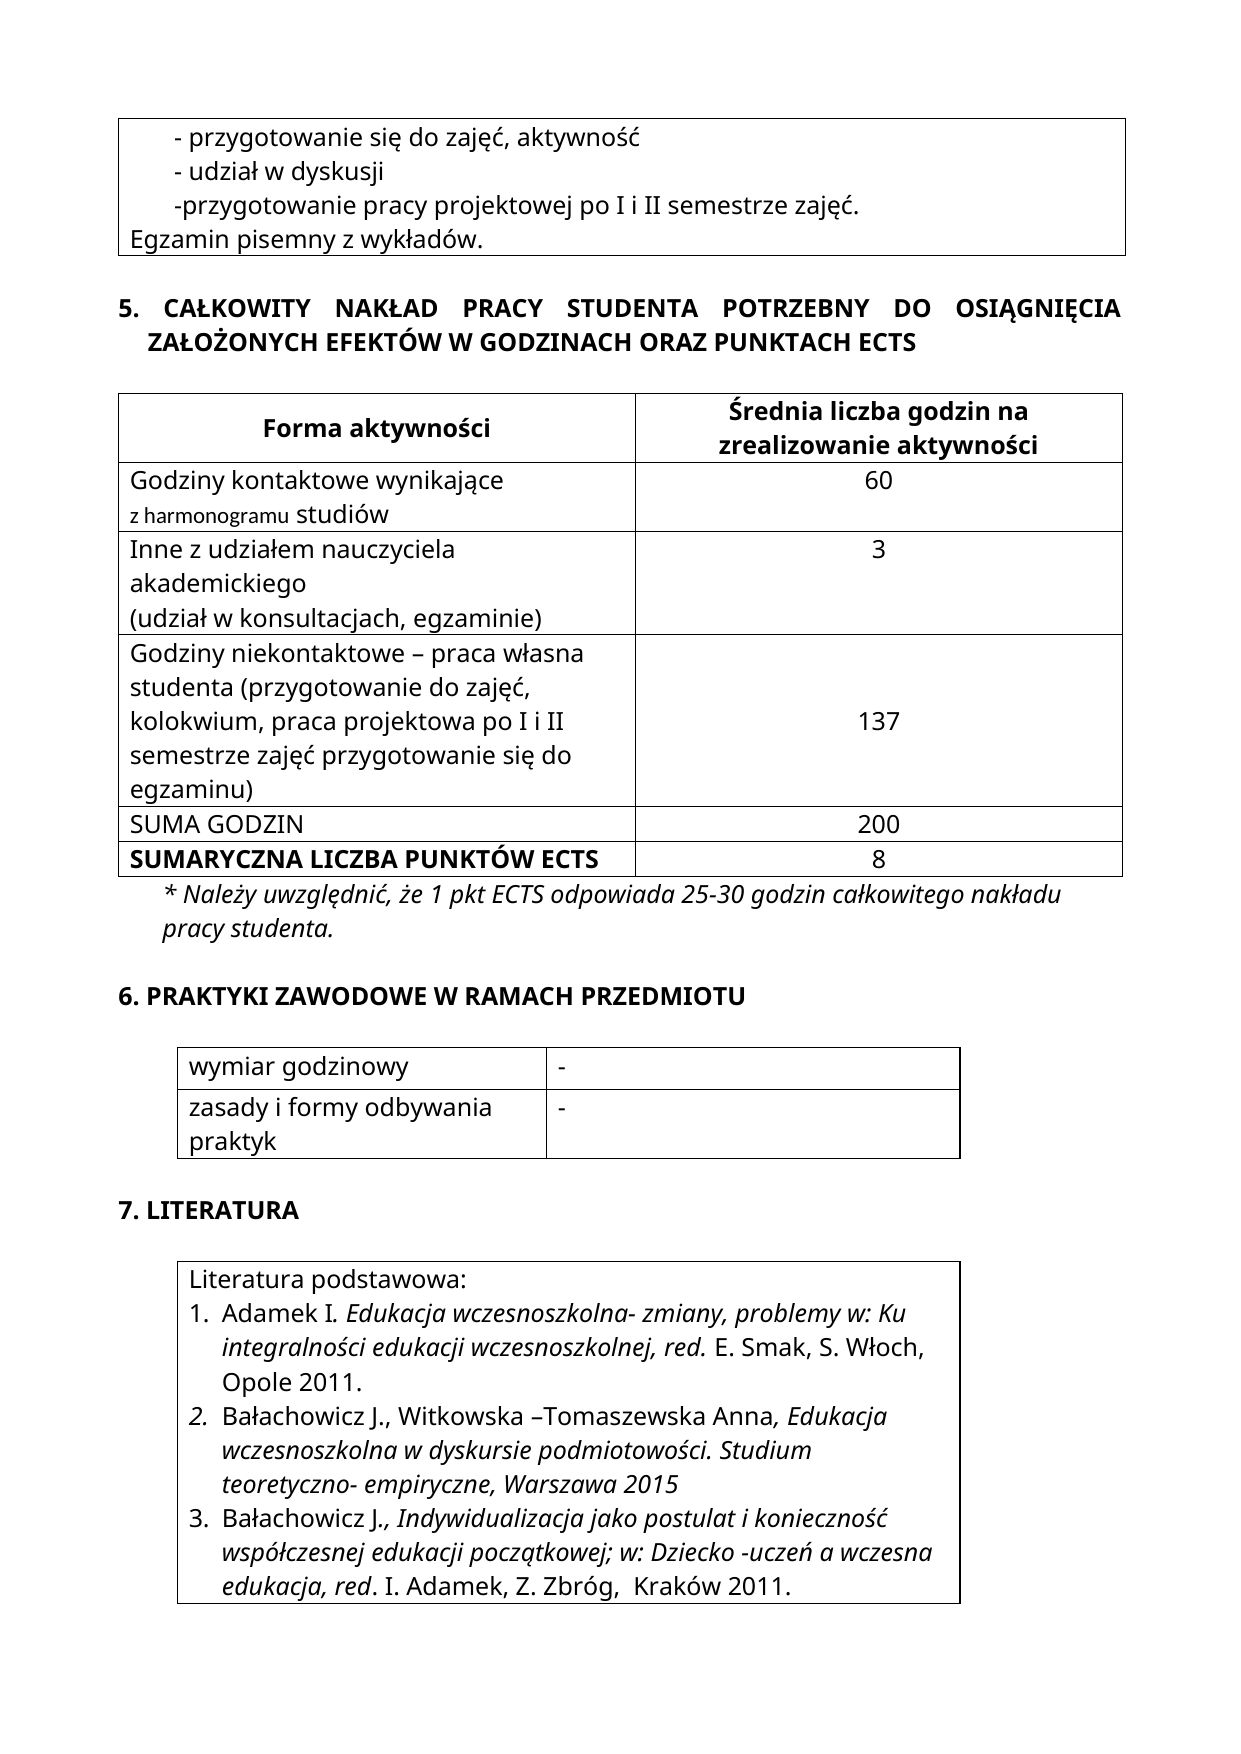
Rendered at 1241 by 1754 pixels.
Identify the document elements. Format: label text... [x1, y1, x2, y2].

table_cell 200 [636, 807, 1122, 841]
table_cell zasady i formy odbywania praktyk [178, 1090, 546, 1158]
table_cell 137 [636, 635, 1122, 806]
table_cell SUMA GODZIN [119, 807, 635, 841]
table_cell SUMARYCZNA LICZBA PUNKTÓW ECTS [119, 842, 635, 876]
text 6. PRAKTYKI ZAWODOWE W RAMACH PRZEDMIOTU [118, 979, 1122, 1013]
table_cell Godziny niekontaktowe – praca własna studenta (przygotowanie do zajęć, kolokwium, praca projektowa po I i II semestrze zajęć przygotowanie się do egzaminu) [119, 635, 635, 806]
table_cell Inne z udziałem nauczyciela akademickiego (udział w konsultacjach, egzaminie) [119, 532, 635, 634]
table_cell 60 [636, 463, 1122, 531]
table_cell 8 [636, 842, 1122, 876]
table_cell Godziny kontaktowe wynikające z harmonogramu studiów [119, 463, 635, 531]
text * Należy uwzględnić, że 1 pkt ECTS odpowiada 25-30 godzin całkowitego nakładu pracy studenta. [162, 877, 1122, 945]
table_cell 3 [636, 532, 1122, 634]
text 7. LITERATURA [118, 1193, 1122, 1227]
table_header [119, 119, 1125, 255]
table_header Forma aktywności [119, 394, 635, 462]
text 5. CAŁKOWITY NAKŁAD PRACY STUDENTA POTRZEBNY DO OSIĄGNIĘCIA ZAŁOŻONYCH EFEKTÓW W GODZINACH ORAZ PUNKTACH ECTS [118, 291, 1122, 359]
table_cell - [547, 1090, 959, 1158]
table_header Średnia liczba godzin na zrealizowanie aktywności [636, 394, 1122, 462]
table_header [178, 1262, 959, 1603]
table_header - [547, 1048, 959, 1088]
table_header wymiar godzinowy [178, 1048, 546, 1088]
